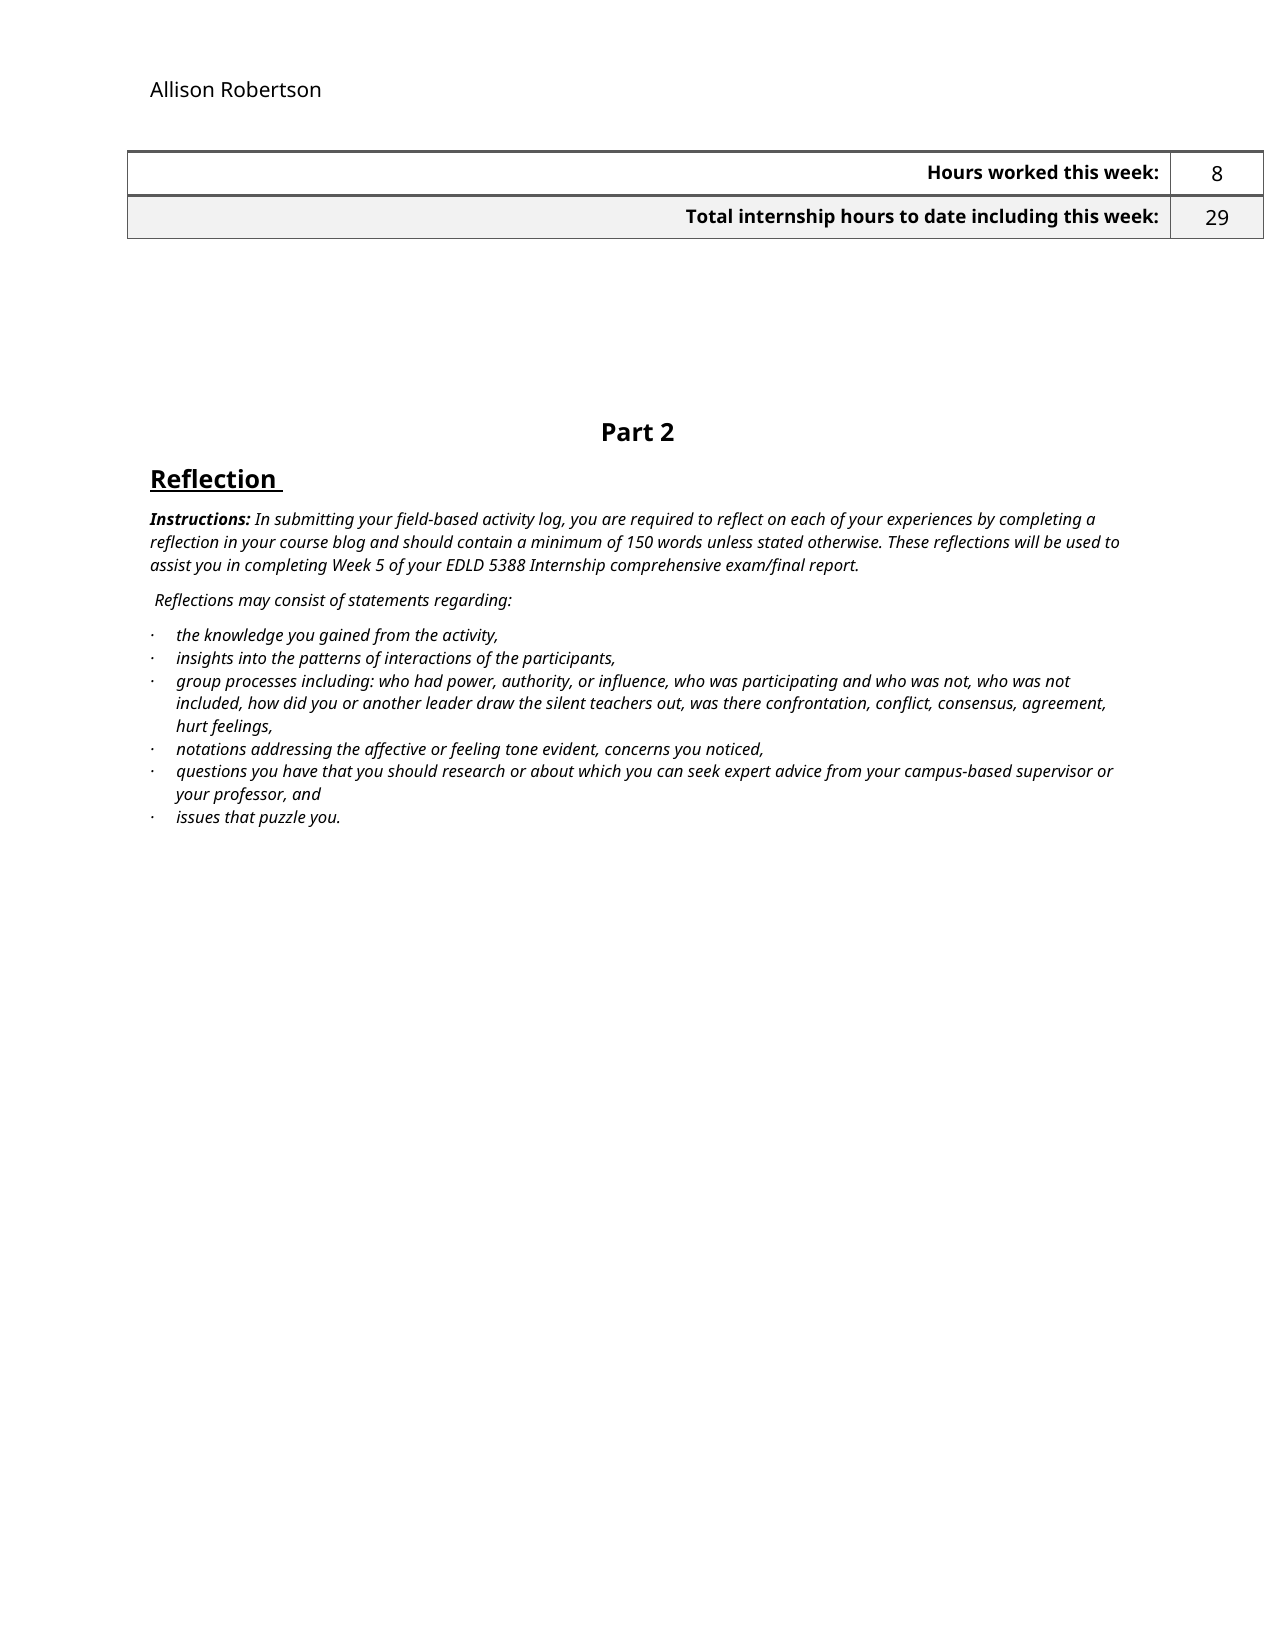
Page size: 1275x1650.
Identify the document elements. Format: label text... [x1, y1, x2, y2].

text Part 2 [150, 415, 1125, 449]
text your professor, and [150, 783, 1125, 805]
text Instructions: In submitting your field-based activity log, you are required to reflect on each of your experiences by completing a reflection in your course blog and should contain a minimum of 150 words unless stated otherwise. These reflections will be used to assist you in completing Week 5 of your EDLD 5388 Internship comprehensive exam/final report. [150, 508, 1125, 576]
text · the knowledge you gained from the activity, [150, 624, 1125, 646]
text · questions you have that you should research or about which you can seek expert advice from your campus-based supervisor or [150, 760, 1125, 783]
text · issues that puzzle you. [150, 805, 1125, 828]
text included, how did you or another leader draw the silent teachers out, was there confrontation, conflict, consensus, agreement, [150, 692, 1125, 714]
text · group processes including: who had power, authority, or influence, who was participating and who was not, who was not [150, 669, 1125, 692]
table_cell 8 [1171, 153, 1263, 194]
table_cell Total internship hours to date including this week: [128, 197, 1170, 238]
text · insights into the patterns of interactions of the participants, [150, 646, 1125, 669]
text hurt feelings, [150, 714, 1125, 737]
text Reflections may consist of statements regarding: [150, 588, 1125, 611]
subtitle Reflection [150, 461, 1125, 495]
table_cell 29 [1171, 197, 1263, 238]
text · notations addressing the affective or feeling tone evident, concerns you noticed, [150, 737, 1125, 760]
table_cell Hours worked this week: [128, 153, 1170, 194]
